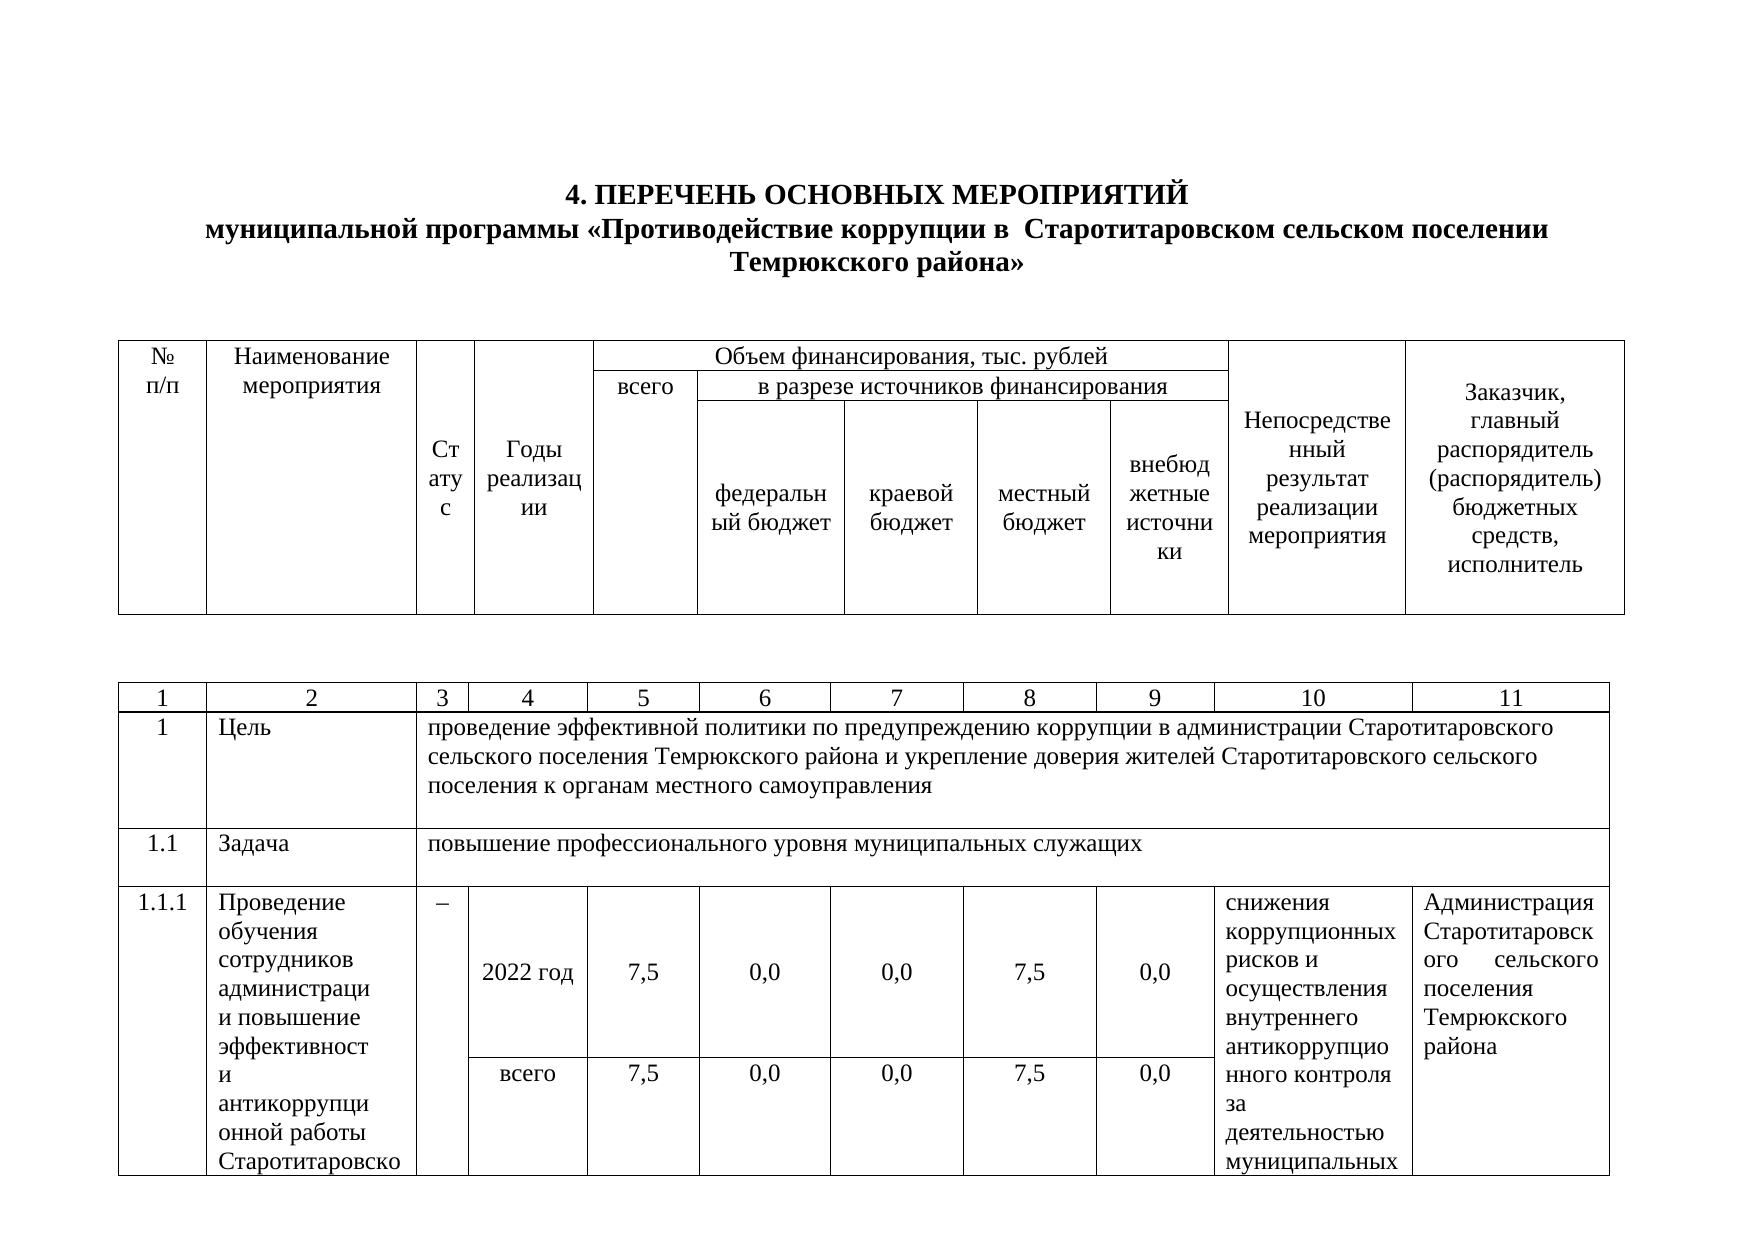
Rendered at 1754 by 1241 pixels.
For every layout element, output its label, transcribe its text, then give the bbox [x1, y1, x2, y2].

table_cell 0,0 [700, 1058, 830, 1174]
table_cell Задача [207, 829, 416, 886]
table_header 8 [964, 683, 1096, 711]
table_cell 0,0 [1097, 887, 1214, 1057]
table_cell 7,5 [588, 887, 699, 1057]
table_cell 2022 год [469, 887, 587, 1057]
table_cell 7,5 [964, 887, 1096, 1057]
table_header Объем финансирования, тыс. рублей [594, 341, 1228, 370]
table_cell краевой бюджет [845, 401, 977, 613]
table_cell Проведение обучения сотрудников администрации повышение эффективности антикоррупционной работы Старотитаровского сельского поселения Темрюкского района [207, 887, 416, 1174]
table_header № п/п [119, 341, 206, 613]
table_header Непосредственный результат реализации мероприятия [1229, 341, 1405, 613]
table_cell 7,5 [964, 1058, 1096, 1174]
table_cell 7,5 [588, 1058, 699, 1174]
table_cell всего [469, 1058, 587, 1174]
table_header 7 [831, 683, 963, 711]
table_cell всего [594, 371, 697, 613]
table_cell повышение профессионального уровня муниципальных служащих [417, 829, 1609, 886]
table_header Годы реализации [475, 341, 593, 613]
table_header Статус [417, 341, 474, 613]
table_header 10 [1215, 683, 1412, 711]
table_header 5 [588, 683, 699, 711]
table_cell 0,0 [1097, 1058, 1214, 1174]
text муниципальной программы «Противодействие коррупции в Старотитаровском сельском поселении Темрюкского района» [118, 211, 1636, 278]
table_cell 1.1.1 [119, 887, 206, 1174]
table_header 6 [700, 683, 830, 711]
table_cell 0,0 [831, 1058, 963, 1174]
table_cell местный бюджет [978, 401, 1110, 613]
table_cell 1 [119, 713, 206, 827]
table_cell снижения коррупционных рисков и осуществления внутреннего антикоррупционного контроля за деятельностью муниципальных служащих администрации Старотитаровского сельского поселения Темрюкского района, замещающих наиболее коррупциогенные должности [1215, 887, 1412, 1174]
table_header 1 [119, 683, 206, 711]
table_cell 0,0 [831, 887, 963, 1057]
table_cell 0,0 [700, 887, 830, 1057]
table_cell внебюджетные источники [1111, 401, 1228, 613]
table_cell Администрация Старотитаровского сельского поселения Темрюкского района [1413, 887, 1609, 1174]
table_cell федеральный бюджет [698, 401, 844, 613]
table_header 2 [207, 683, 416, 711]
table_cell – [417, 887, 468, 1174]
table_header 4 [469, 683, 587, 711]
table_cell Цель [207, 713, 416, 827]
table_header Наименование мероприятия [207, 341, 416, 613]
table_header 3 [417, 683, 468, 711]
table_header 9 [1097, 683, 1214, 711]
table_header 11 [1413, 683, 1609, 711]
table_cell проведение эффективной политики по предупреждению коррупции в администрации Старотитаровского сельского поселения Темрюкского района и укрепление доверия жителей Старотитаровского сельского поселения к органам местного самоуправления [417, 713, 1609, 827]
table_cell в разрезе источников финансирования [698, 371, 1228, 400]
text 4. ПЕРЕЧЕНЬ ОСНОВНЫХ МЕРОПРИЯТИЙ [118, 177, 1636, 211]
table_cell 1.1 [119, 829, 206, 886]
table_header Заказчик, главный распорядитель (распорядитель) бюджетных средств, исполнитель [1406, 341, 1624, 613]
